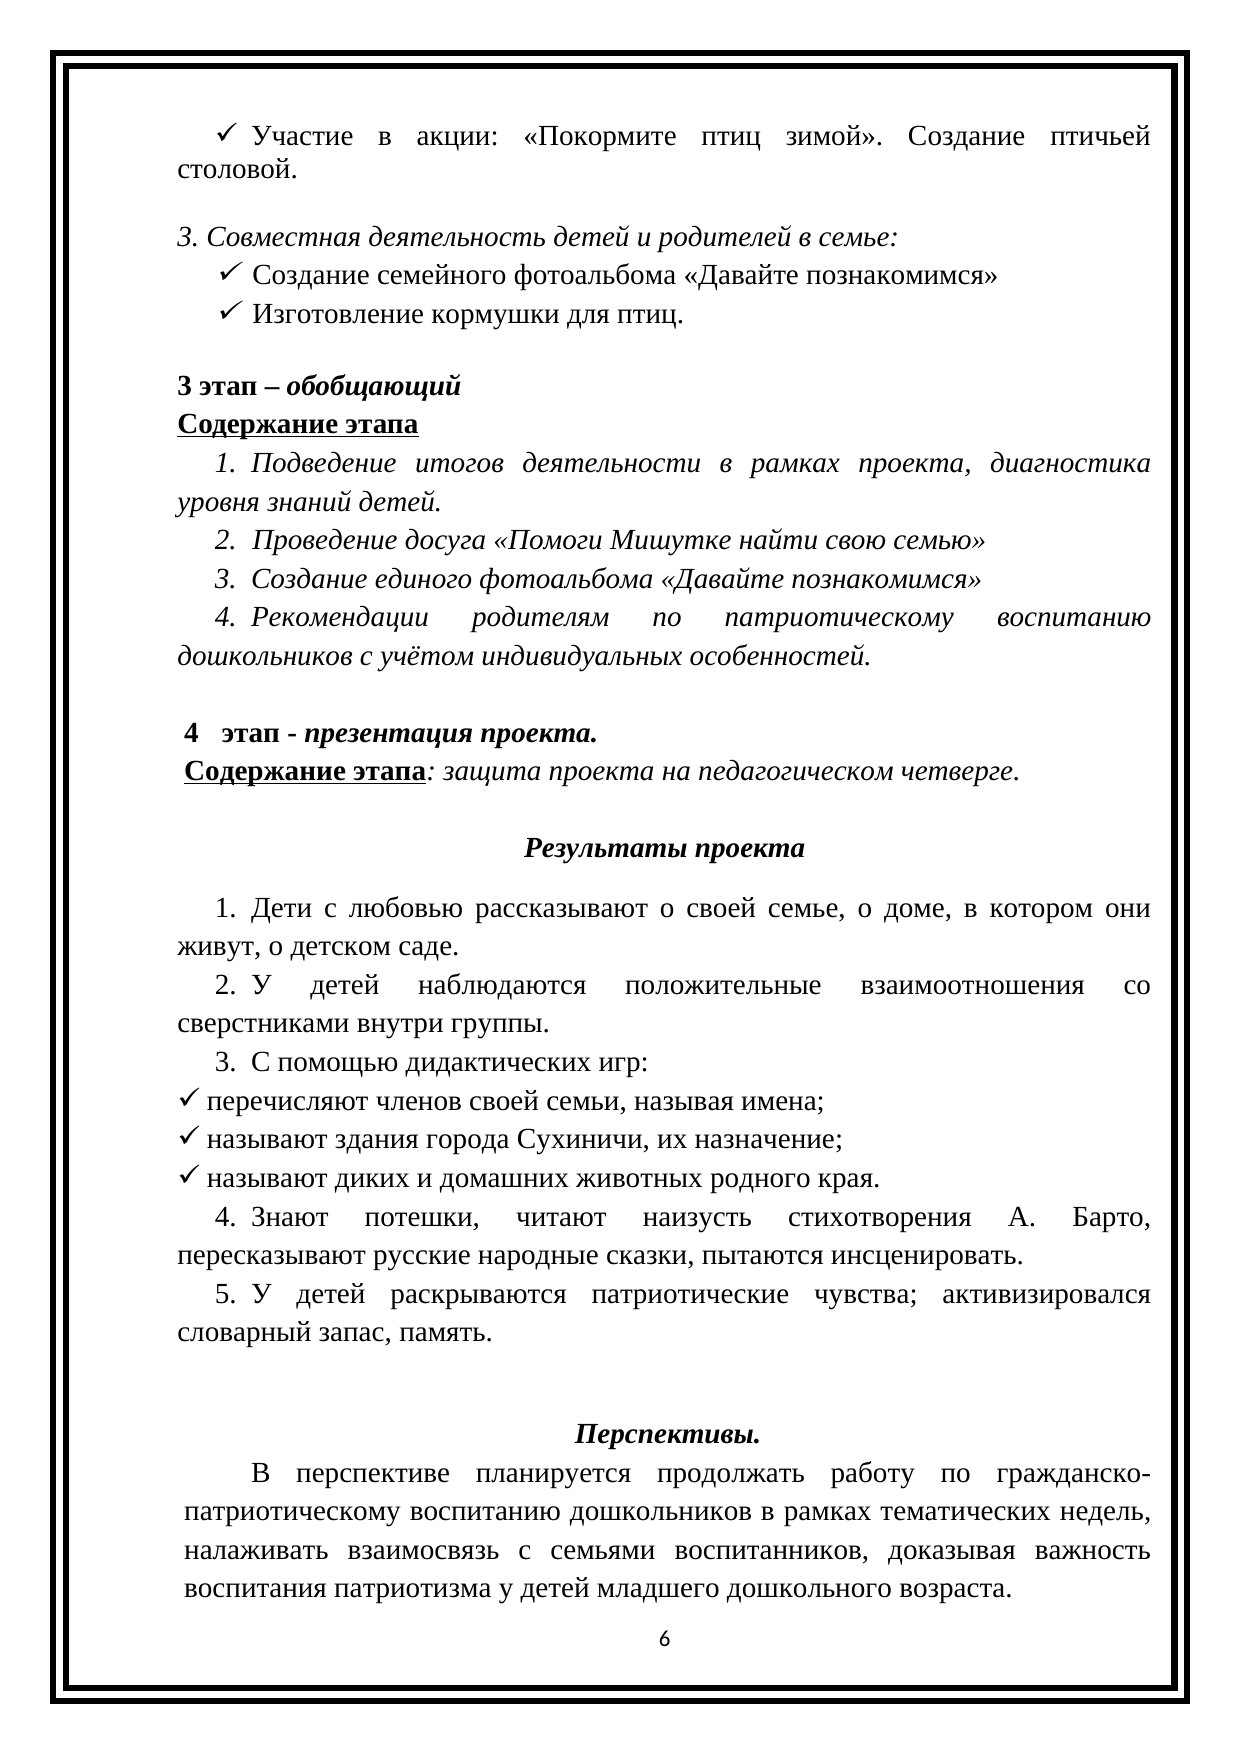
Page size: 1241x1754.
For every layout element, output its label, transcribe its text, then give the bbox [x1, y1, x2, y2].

list называют диких и домашних животных родного края. [177, 1160, 1152, 1194]
list Создание единого фотоальбома «Давайте познакомимся» [177, 561, 1152, 594]
text Результаты проекта [177, 831, 1152, 864]
list У детей наблюдаются положительные взаимоотношения со сверстниками внутри группы. [177, 967, 1152, 1039]
list Участие в акции: «Покормите птиц зимой». Создание птичьей столовой. [177, 118, 1152, 185]
list С помощью дидактических игр: [177, 1044, 1152, 1078]
text Содержание этапа [177, 407, 1152, 440]
text 3. Совместная деятельность детей и родителей в семье: [177, 219, 1152, 252]
list этап - презентация проекта. [184, 715, 1152, 748]
list Дети с любовью рассказывают о своей семье, о доме, в котором они живут, о детском саде. [177, 890, 1152, 962]
text 3 этап – обобщающий [177, 368, 1152, 402]
list называют здания города Сухиничи, их назначение; [177, 1121, 1152, 1155]
list Создание семейного фотоальбома «Давайте познакомимся» [214, 257, 1152, 291]
list перечисляют членов своей семьи, называя имена; [177, 1083, 1152, 1116]
list Изготовление кормушки для птиц. [214, 296, 1152, 329]
text Перспективы. [184, 1416, 1152, 1450]
text Содержание этапа: защита проекта на педагогическом четверге. [184, 753, 1152, 787]
list Знают потешки, читают наизусть стихотворения А. Барто, пересказывают русские народные сказки, пытаются инсценировать. [177, 1199, 1152, 1271]
list Рекомендации родителям по патриотическому воспитанию дошкольников с учётом индивидуальных особенностей. [177, 599, 1152, 671]
list Подведение итогов деятельности в рамках проекта, диагностика уровня знаний детей. [177, 445, 1152, 517]
list У детей раскрываются патриотические чувства; активизировался словарный запас, память. [177, 1276, 1152, 1348]
text В перспективе планируется продолжать работу по гражданско-патриотическому воспитанию дошкольников в рамках тематических недель, налаживать взаимосвязь с семьями воспитанников, доказывая важность воспитания патриотизма у детей младшего дошкольного возраста. [184, 1455, 1152, 1604]
list Проведение досуга «Помоги Мишутке найти свою семью» [214, 522, 1152, 556]
